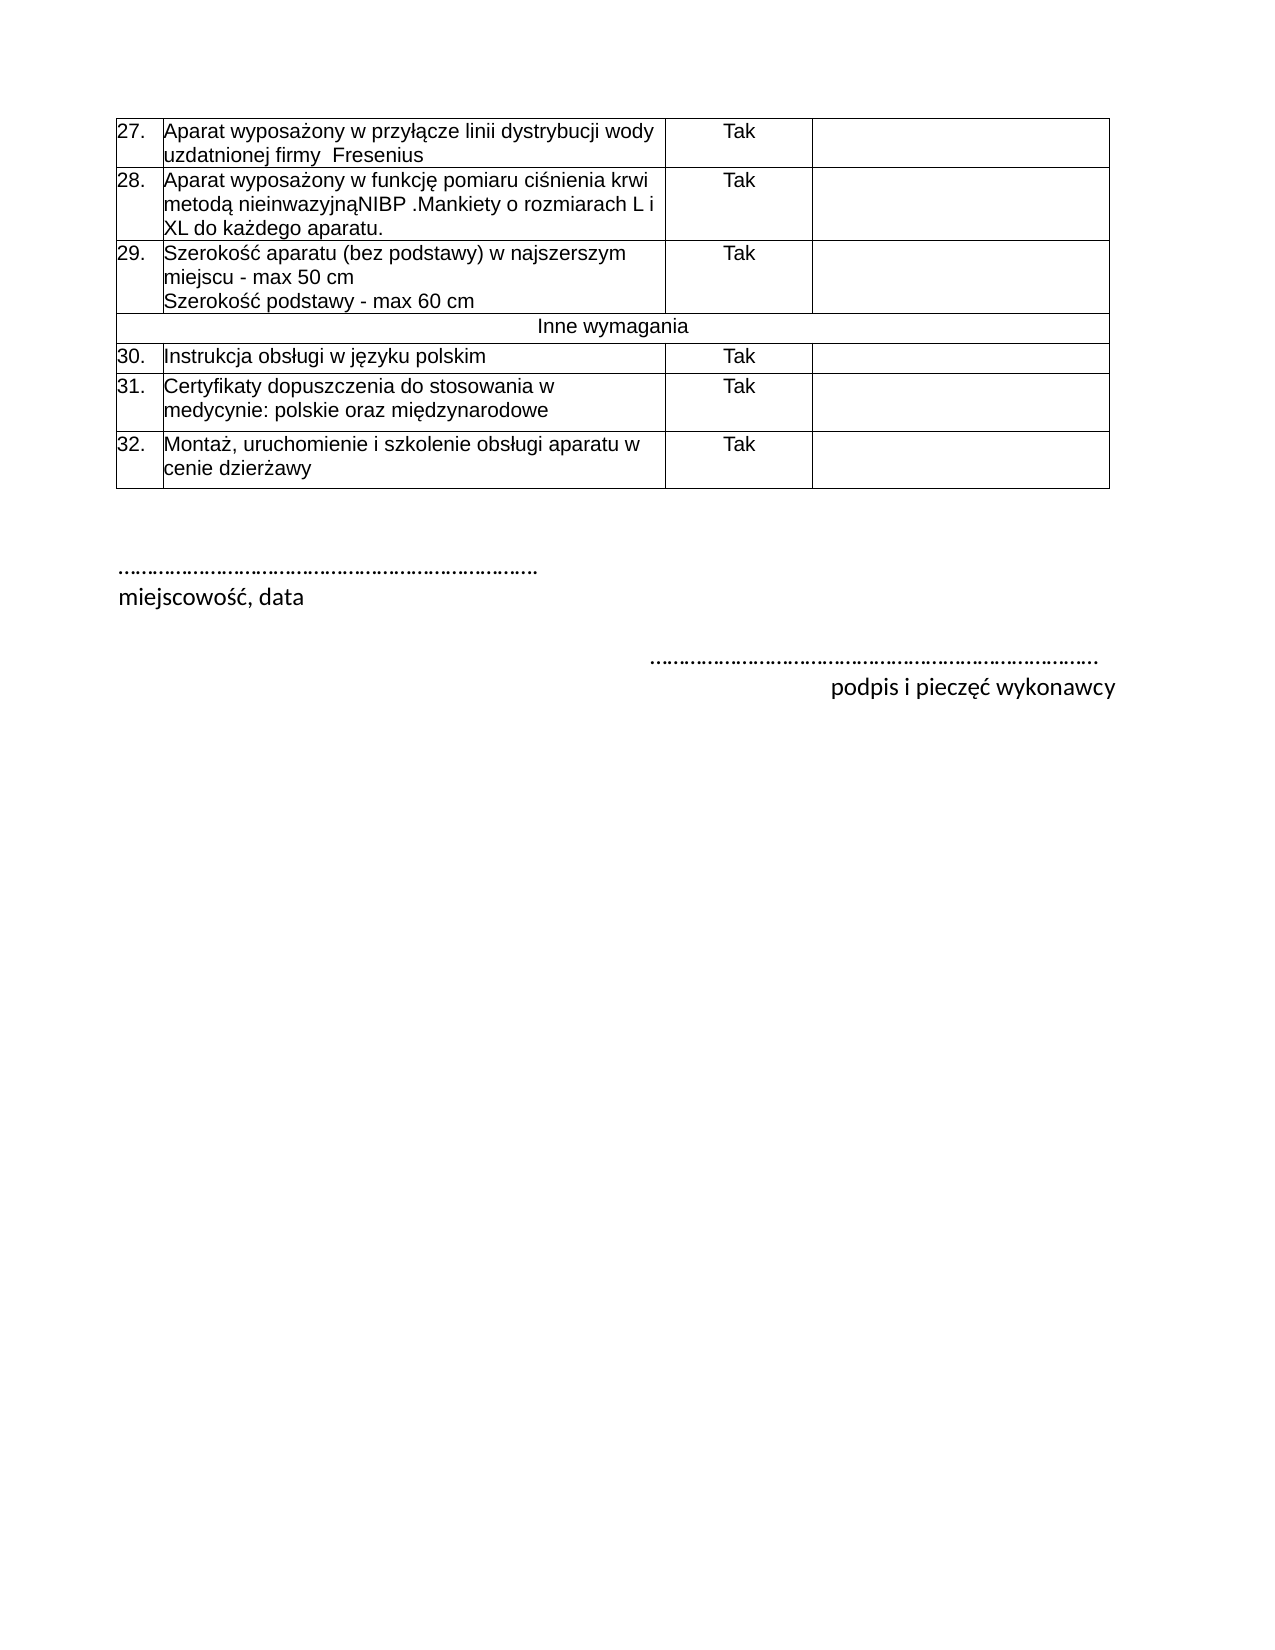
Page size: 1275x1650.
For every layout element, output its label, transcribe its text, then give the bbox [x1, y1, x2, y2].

table_cell Tak [666, 374, 812, 431]
table_cell 30. [117, 344, 163, 372]
table_cell Tak [666, 344, 812, 372]
text miejscowość, data [118, 581, 1157, 611]
table_cell Certyfikaty dopuszczenia do stosowania w medycynie: polskie oraz międzynarodowe [164, 374, 665, 431]
table_cell Szerokość aparatu (bez podstawy) w najszerszym miejscu - max 50 cm Szerokość podstawy - max 60 cm [164, 241, 665, 313]
table_cell Tak [666, 432, 812, 488]
table_cell 28. [117, 168, 163, 240]
text ………………………………………………………………. [118, 550, 1157, 581]
table_cell Inne wymagania [117, 314, 1109, 342]
table_cell [813, 119, 1109, 167]
table_cell 29. [117, 241, 163, 313]
text podpis i pieczęć wykonawcy [118, 671, 1157, 701]
table_cell [813, 432, 1109, 488]
table_cell [813, 241, 1109, 313]
table_cell [813, 168, 1109, 240]
table_cell Tak [666, 119, 812, 167]
table_cell [813, 344, 1109, 372]
table_cell Aparat wyposażony w funkcję pomiaru ciśnienia krwi metodą nieinwazyjnąNIBP .Mankiety o rozmiarach L i XL do każdego aparatu. [164, 168, 665, 240]
table_cell [813, 374, 1109, 431]
table_cell 32. [117, 432, 163, 488]
table_cell Tak [666, 241, 812, 313]
table_cell Aparat wyposażony w przyłącze linii dystrybucji wody uzdatnionej firmy Fresenius [164, 119, 665, 167]
table_cell 31. [117, 374, 163, 431]
table_cell Tak [666, 168, 812, 240]
table_cell Montaż, uruchomienie i szkolenie obsługi aparatu w cenie dzierżawy [164, 432, 665, 488]
text …………………………………………………………………… [118, 611, 1157, 671]
table_cell Instrukcja obsługi w języku polskim [164, 344, 665, 372]
table_cell 27. [117, 119, 163, 167]
